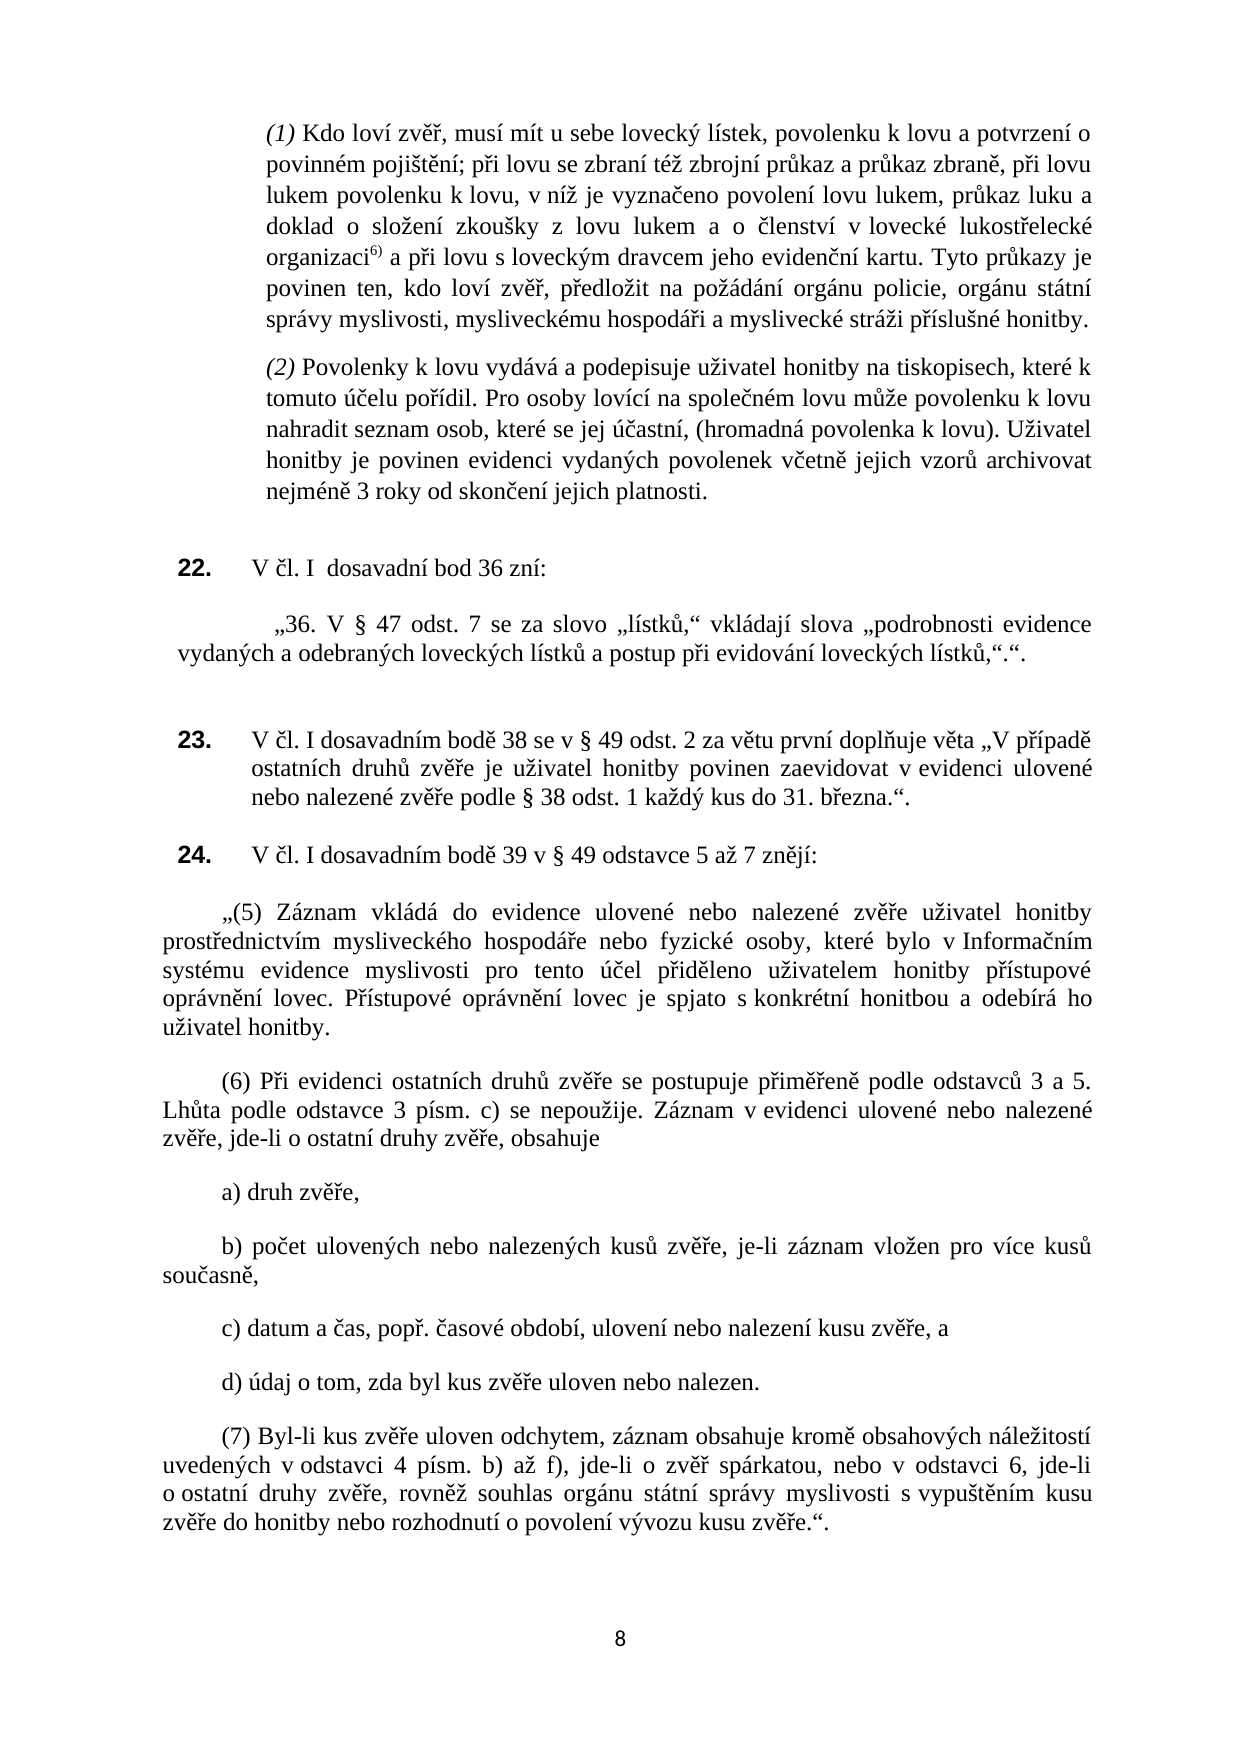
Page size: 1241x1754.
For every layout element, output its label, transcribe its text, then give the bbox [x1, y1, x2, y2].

list V čl. I dosavadní bod 36 zní: [177, 553, 1092, 582]
text „36. V § 47 odst. 7 se za slovo „lístků,“ vkládají slova „podrobnosti evidence vydaných a odebraných loveckých lístků a postup při evidování loveckých lístků,“.“. [177, 609, 1092, 667]
text „(5) Záznam vkládá do evidence ulovené nebo nalezené zvěře uživatel honitby prostřednictvím mysliveckého hospodáře nebo fyzické osoby, které bylo v Informačním systému evidence myslivosti pro tento účel přiděleno uživatelem honitby přístupové oprávnění lovec. Přístupové oprávnění lovec je spjato s konkrétní honitbou a odebírá ho uživatel honitby. [162, 897, 1092, 1041]
text (6) Při evidenci ostatních druhů zvěře se postupuje přiměřeně podle odstavců 3 a 5. Lhůta podle odstavce 3 písm. c) se nepoužije. Záznam v evidenci ulovené nebo nalezené zvěře, jde-li o ostatní druhy zvěře, obsahuje [162, 1066, 1092, 1152]
text a) druh zvěře, [162, 1177, 1092, 1206]
text b) počet ulovených nebo nalezených kusů zvěře, je-li záznam vložen pro více kusů současně, [162, 1231, 1092, 1288]
list V čl. I dosavadním bodě 39 v § 49 odstavce 5 až 7 znějí: [177, 840, 1092, 868]
text (2) Povolenky k lovu vydává a podepisuje uživatel honitby na tiskopisech, které k tomuto účelu pořídil. Pro osoby lovící na společném lovu může povolenku k lovu nahradit seznam osob, které se jej účastní, (hromadná povolenka k lovu). Uživatel honitby je povinen evidenci vydaných povolenek včetně jejich vzorů archivovat nejméně 3 roky od skončení jejich platnosti. [266, 352, 1092, 505]
text d) údaj o tom, zda byl kus zvěře uloven nebo nalezen. [162, 1367, 1092, 1396]
text (1) Kdo loví zvěř, musí mít u sebe lovecký lístek, povolenku k lovu a potvrzení o povinném pojištění; při lovu se zbraní též zbrojní průkaz a průkaz zbraně, při lovu lukem povolenku k lovu, v níž je vyznačeno povolení lovu lukem, průkaz luku a doklad o složení zkoušky z lovu lukem a o členství v lovecké lukostřelecké organizaci6) a při lovu s loveckým dravcem jeho evidenční kartu. Tyto průkazy je povinen ten, kdo loví zvěř, předložit na požádání orgánu policie, orgánu státní správy myslivosti, mysliveckému hospodáři a myslivecké stráži příslušné honitby. [266, 118, 1092, 333]
text (7) Byl-li kus zvěře uloven odchytem, záznam obsahuje kromě obsahových náležitostí uvedených v odstavci 4 písm. b) až f), jde-li o zvěř spárkatou, nebo v odstavci 6, jde-li o ostatní druhy zvěře, rovněž souhlas orgánu státní správy myslivosti s vypuštěním kusu zvěře do honitby nebo rozhodnutí o povolení vývozu kusu zvěře.“. [162, 1421, 1092, 1536]
text c) datum a čas, popř. časové období, ulovení nebo nalezení kusu zvěře, a [162, 1313, 1092, 1342]
list V čl. I dosavadním bodě 38 se v § 49 odst. 2 za větu první doplňuje věta „V případě ostatních druhů zvěře je uživatel honitby povinen zaevidovat v evidenci ulovené nebo nalezené zvěře podle § 38 odst. 1 každý kus do 31. března.“. [177, 724, 1092, 811]
